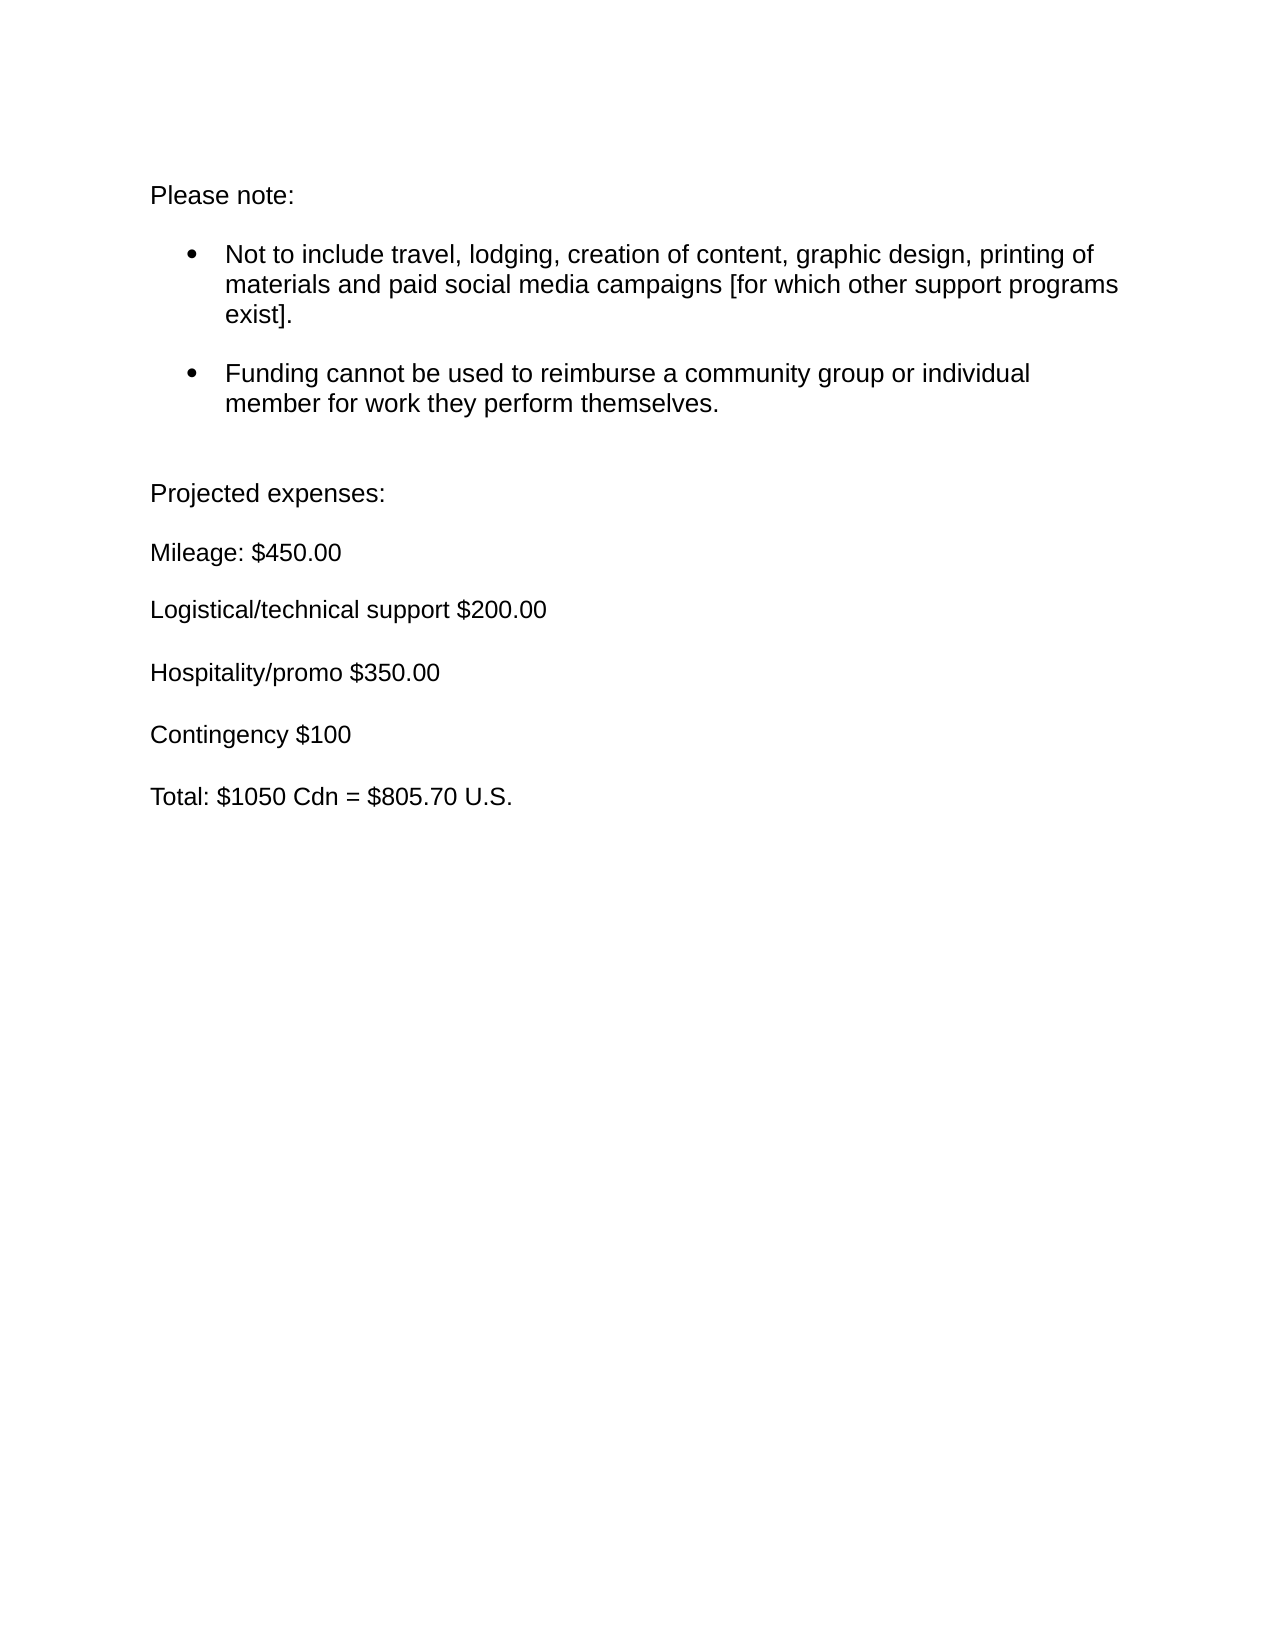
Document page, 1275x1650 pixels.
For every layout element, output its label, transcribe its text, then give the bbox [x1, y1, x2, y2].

text Please note: [150, 180, 1125, 210]
text Logistical/technical support $200.00 [150, 596, 1125, 624]
list Projected expenses: [150, 478, 1125, 508]
text Contingency $100 [150, 720, 1125, 748]
text Hospitality/promo $350.00 [150, 658, 1125, 686]
text Mileage: $450.00 [150, 538, 1125, 567]
list Funding cannot be used to reimburse a community group or individual member for work they perform themselves. [187, 358, 1125, 418]
text Total: $1050 Cdn = $805.70 U.S. [150, 782, 1125, 811]
list Not to include travel, lodging, creation of content, graphic design, printing of materials and paid social media campaigns [for which other support programs exist]. [187, 239, 1125, 329]
